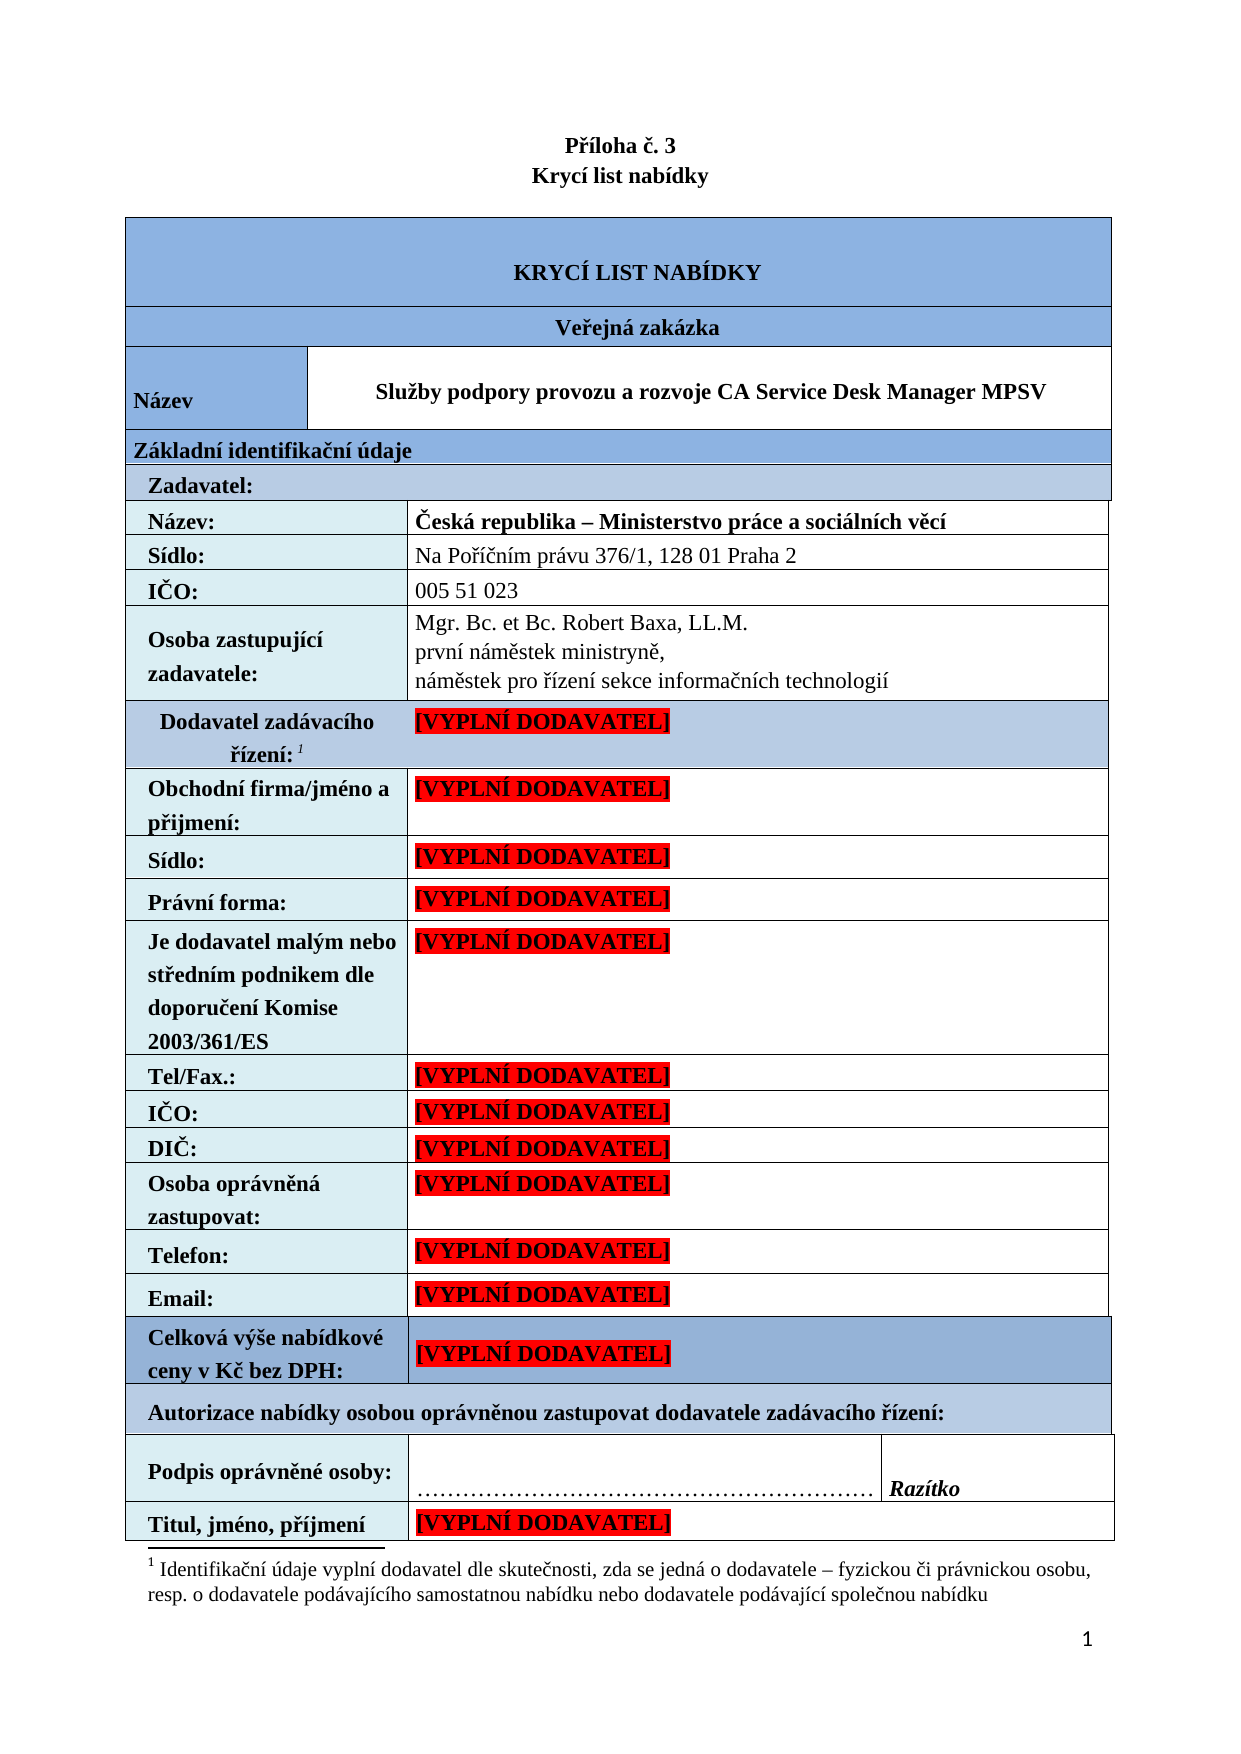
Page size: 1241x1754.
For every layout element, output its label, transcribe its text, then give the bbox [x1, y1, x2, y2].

table_header KRYCÍ LIST NABÍDKY [126, 218, 1111, 306]
table_cell [VYPLNÍ DODAVATEL] [409, 1317, 1111, 1383]
table_cell Mgr. Bc. et Bc. Robert Baxa, LL.M. první náměstek ministryně, náměstek pro řízení sekce informačních technologií [408, 606, 1108, 700]
text Příloha č. 3 [148, 130, 1093, 159]
table_cell DIČ: [126, 1128, 407, 1162]
table_cell [VYPLNÍ DODAVATEL] [408, 1163, 1108, 1229]
table_cell Obchodní firma/jméno a přijmení: [126, 769, 407, 835]
table_cell Tel/Fax.: [126, 1055, 407, 1090]
table_cell [VYPLNÍ DODAVATEL] [409, 1502, 1114, 1540]
table_cell Název: [126, 501, 407, 534]
table_cell [VYPLNÍ DODAVATEL] [408, 1230, 1108, 1273]
table_cell [VYPLNÍ DODAVATEL] [408, 1128, 1108, 1162]
table_cell Celková výše nabídkové ceny v Kč bez DPH: [126, 1317, 408, 1383]
table_cell [VYPLNÍ DODAVATEL] [408, 701, 1108, 767]
table_cell Veřejná zakázka [126, 307, 1111, 346]
table_cell Email: [126, 1274, 407, 1316]
table_cell IČO: [126, 570, 407, 605]
table_cell Telefon: [126, 1230, 407, 1273]
table_cell [VYPLNÍ DODAVATEL] [408, 1055, 1108, 1090]
table_cell [VYPLNÍ DODAVATEL] [408, 836, 1108, 877]
table_cell [VYPLNÍ DODAVATEL] [408, 769, 1108, 835]
table_cell Na Poříčním právu 376/1, 128 01 Praha 2 [408, 535, 1108, 569]
table_cell …………………………………………………… [409, 1435, 881, 1501]
table_cell Sídlo: [126, 535, 407, 569]
table_cell [VYPLNÍ DODAVATEL] [408, 879, 1108, 920]
table_cell Titul, jméno, příjmení [126, 1502, 408, 1540]
table_cell Autorizace nabídky osobou oprávněnou zastupovat dodavatele zadávacího řízení: [126, 1384, 1111, 1433]
text Krycí list nabídky [148, 159, 1093, 188]
table_cell Základní identifikační údaje [126, 430, 1111, 463]
table_cell Zadavatel: [126, 465, 1111, 500]
table_cell Dodavatel zadávacího řízení: [126, 701, 408, 767]
table_cell Je dodavatel malým nebo středním podnikem dle doporučení Komise 2003/361/ES [126, 921, 407, 1054]
table_cell Osoba oprávněná zastupovat: [126, 1163, 407, 1229]
table_cell Služby podpory provozu a rozvoje CA Service Desk Manager MPSV [308, 347, 1111, 429]
table_cell Právní forma: [126, 879, 407, 920]
table_cell 005 51 023 [408, 570, 1108, 605]
table_cell Sídlo: [126, 836, 407, 877]
table_cell [VYPLNÍ DODAVATEL] [408, 921, 1108, 1054]
table_cell Osoba zastupující zadavatele: [126, 606, 407, 700]
table_cell [VYPLNÍ DODAVATEL] [408, 1274, 1108, 1316]
table_cell Razítko [882, 1435, 1114, 1501]
table_cell IČO: [126, 1091, 407, 1127]
table_cell [VYPLNÍ DODAVATEL] [408, 1091, 1108, 1127]
table_cell Podpis oprávněné osoby: [126, 1435, 408, 1501]
table_cell Česká republika – Ministerstvo práce a sociálních věcí [408, 501, 1108, 534]
table_cell Název [126, 347, 307, 429]
